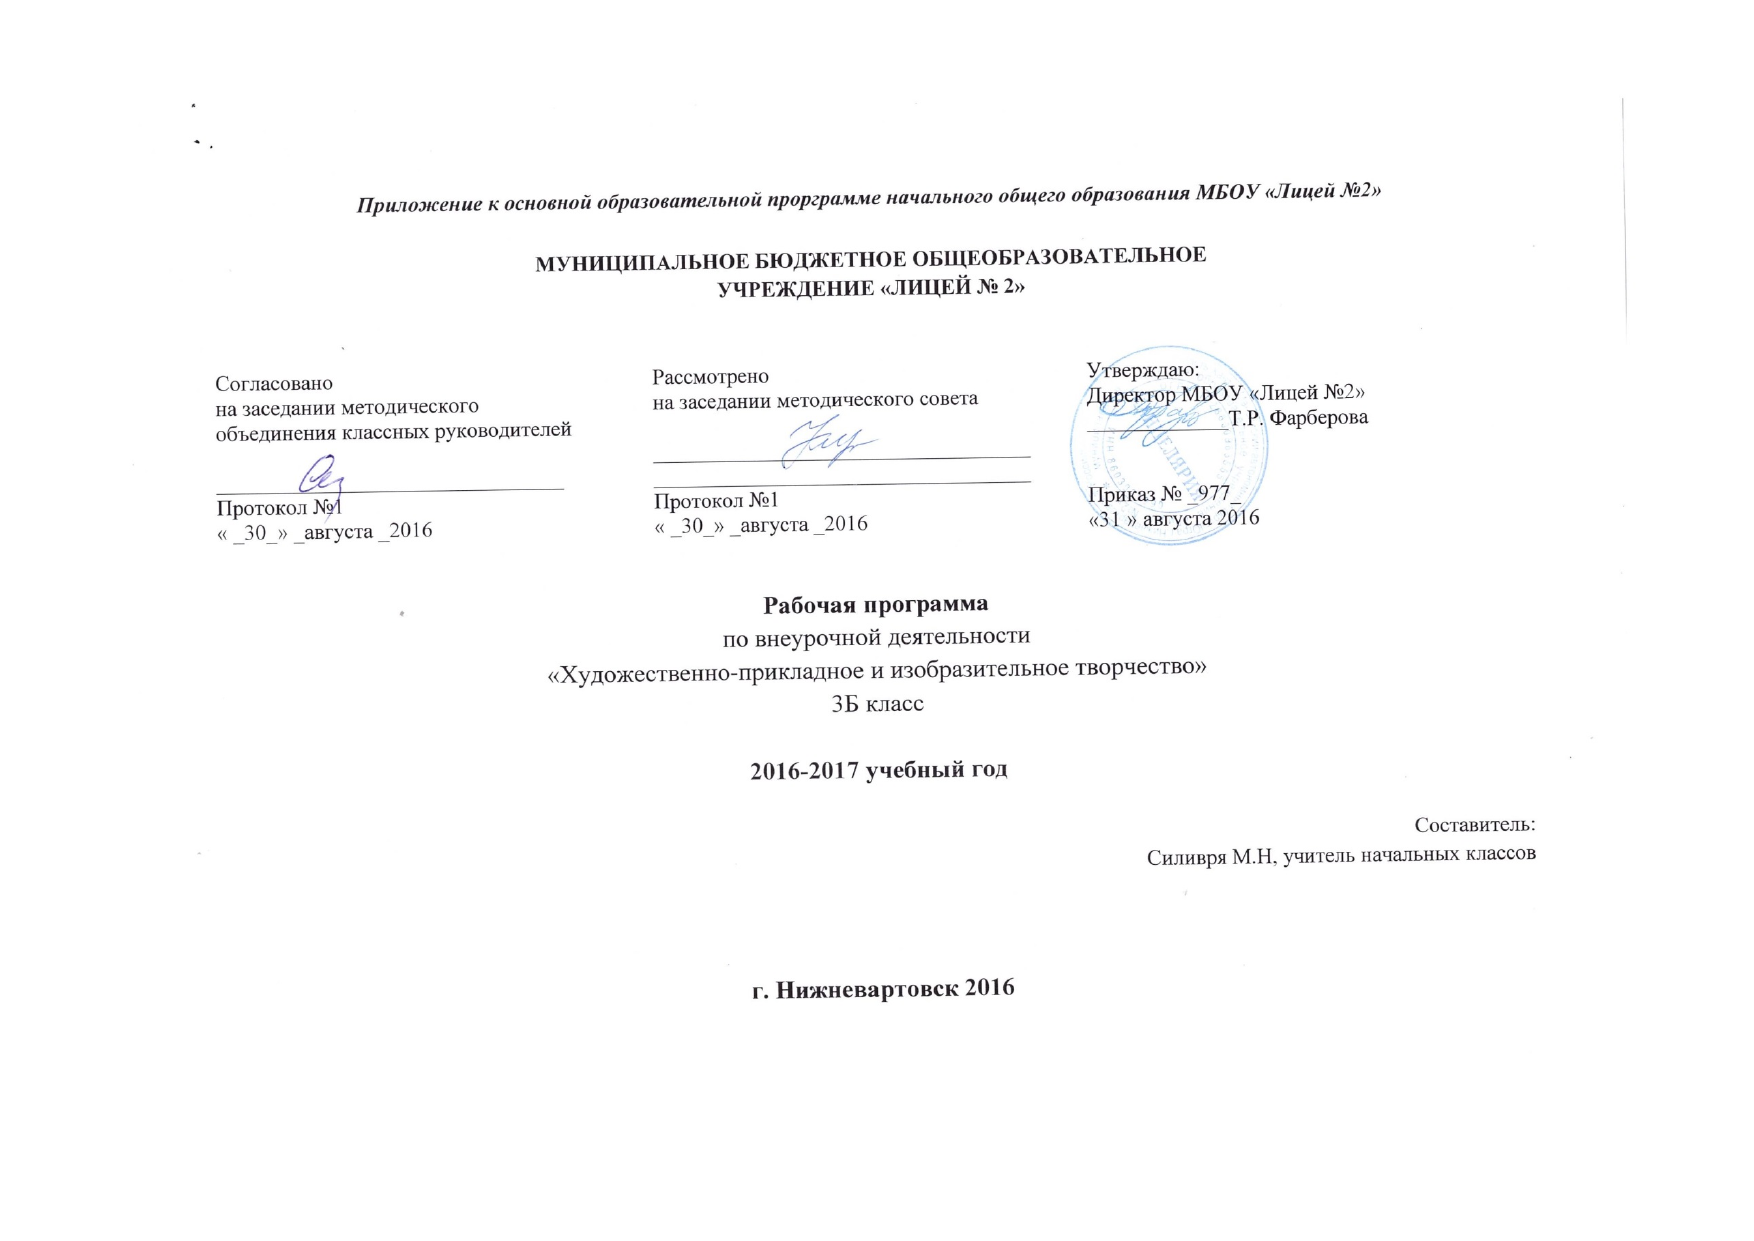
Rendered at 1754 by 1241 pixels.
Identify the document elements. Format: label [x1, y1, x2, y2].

picture [118, 88, 1636, 1063]
